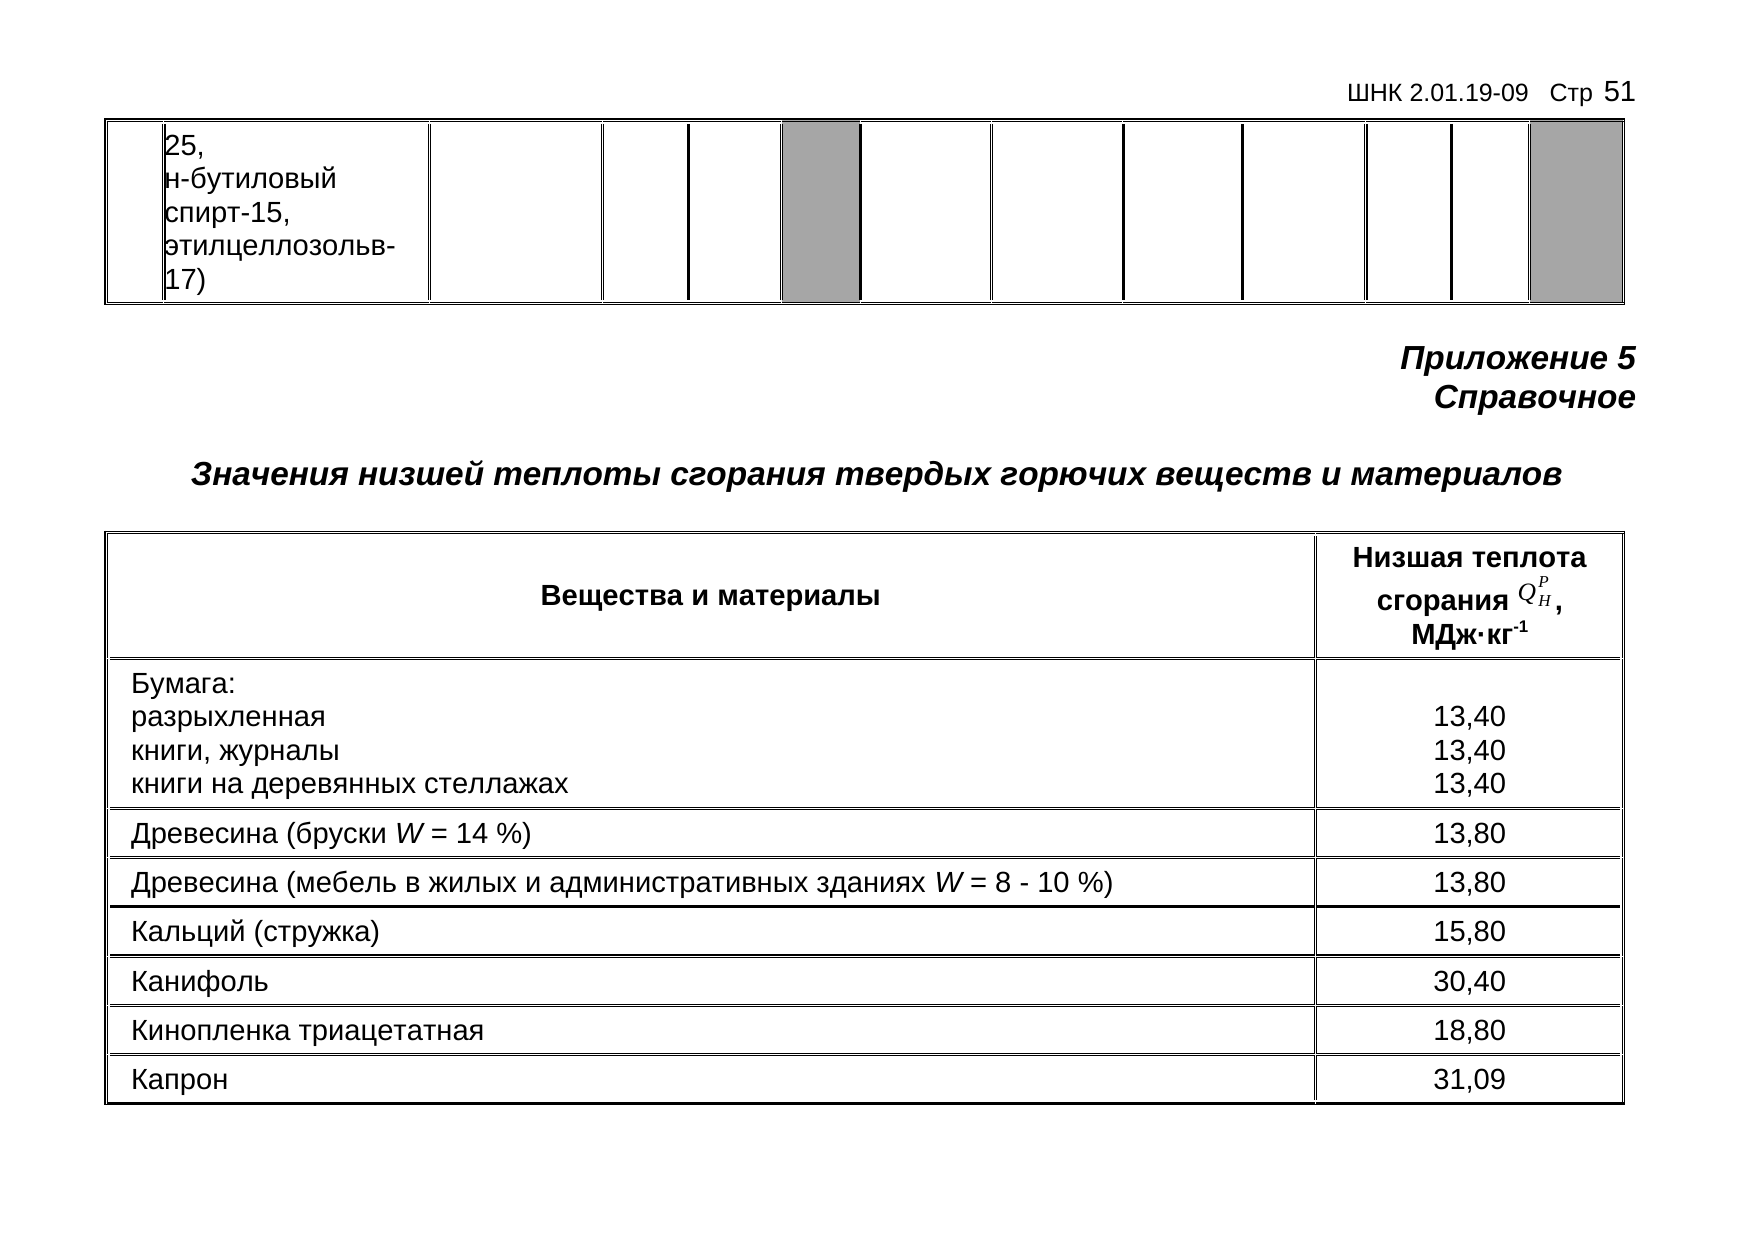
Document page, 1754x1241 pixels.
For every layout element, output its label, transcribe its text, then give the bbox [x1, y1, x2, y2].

table_cell 1699,687 [992, 120, 1123, 302]
table_cell 241,00 [1123, 122, 1242, 302]
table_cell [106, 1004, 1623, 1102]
table_cell 22 [108, 120, 164, 302]
text Значения низшей теплоты сгорания твердых горючих веществ и материалов [118, 454, 1636, 492]
table_cell +367 [782, 122, 860, 302]
table_cell 95,0 [603, 122, 688, 302]
text Справочное [118, 377, 1636, 415]
table_header Низшая теплота сгорания , МДж·кг-1 [1316, 534, 1622, 656]
table_cell ЛВЖ [1451, 122, 1530, 302]
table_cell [164, 122, 430, 302]
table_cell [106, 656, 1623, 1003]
table_cell 1,25 [1366, 122, 1451, 302]
text Приложение 5 [118, 338, 1636, 377]
table_header Вещества и материалы [108, 534, 1316, 656]
table_cell 43154 [1530, 122, 1622, 302]
table_cell 0÷50 [1242, 120, 1366, 302]
table_cell 7,71160 [860, 122, 992, 302]
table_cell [430, 122, 603, 302]
table_cell +16 [688, 122, 782, 302]
